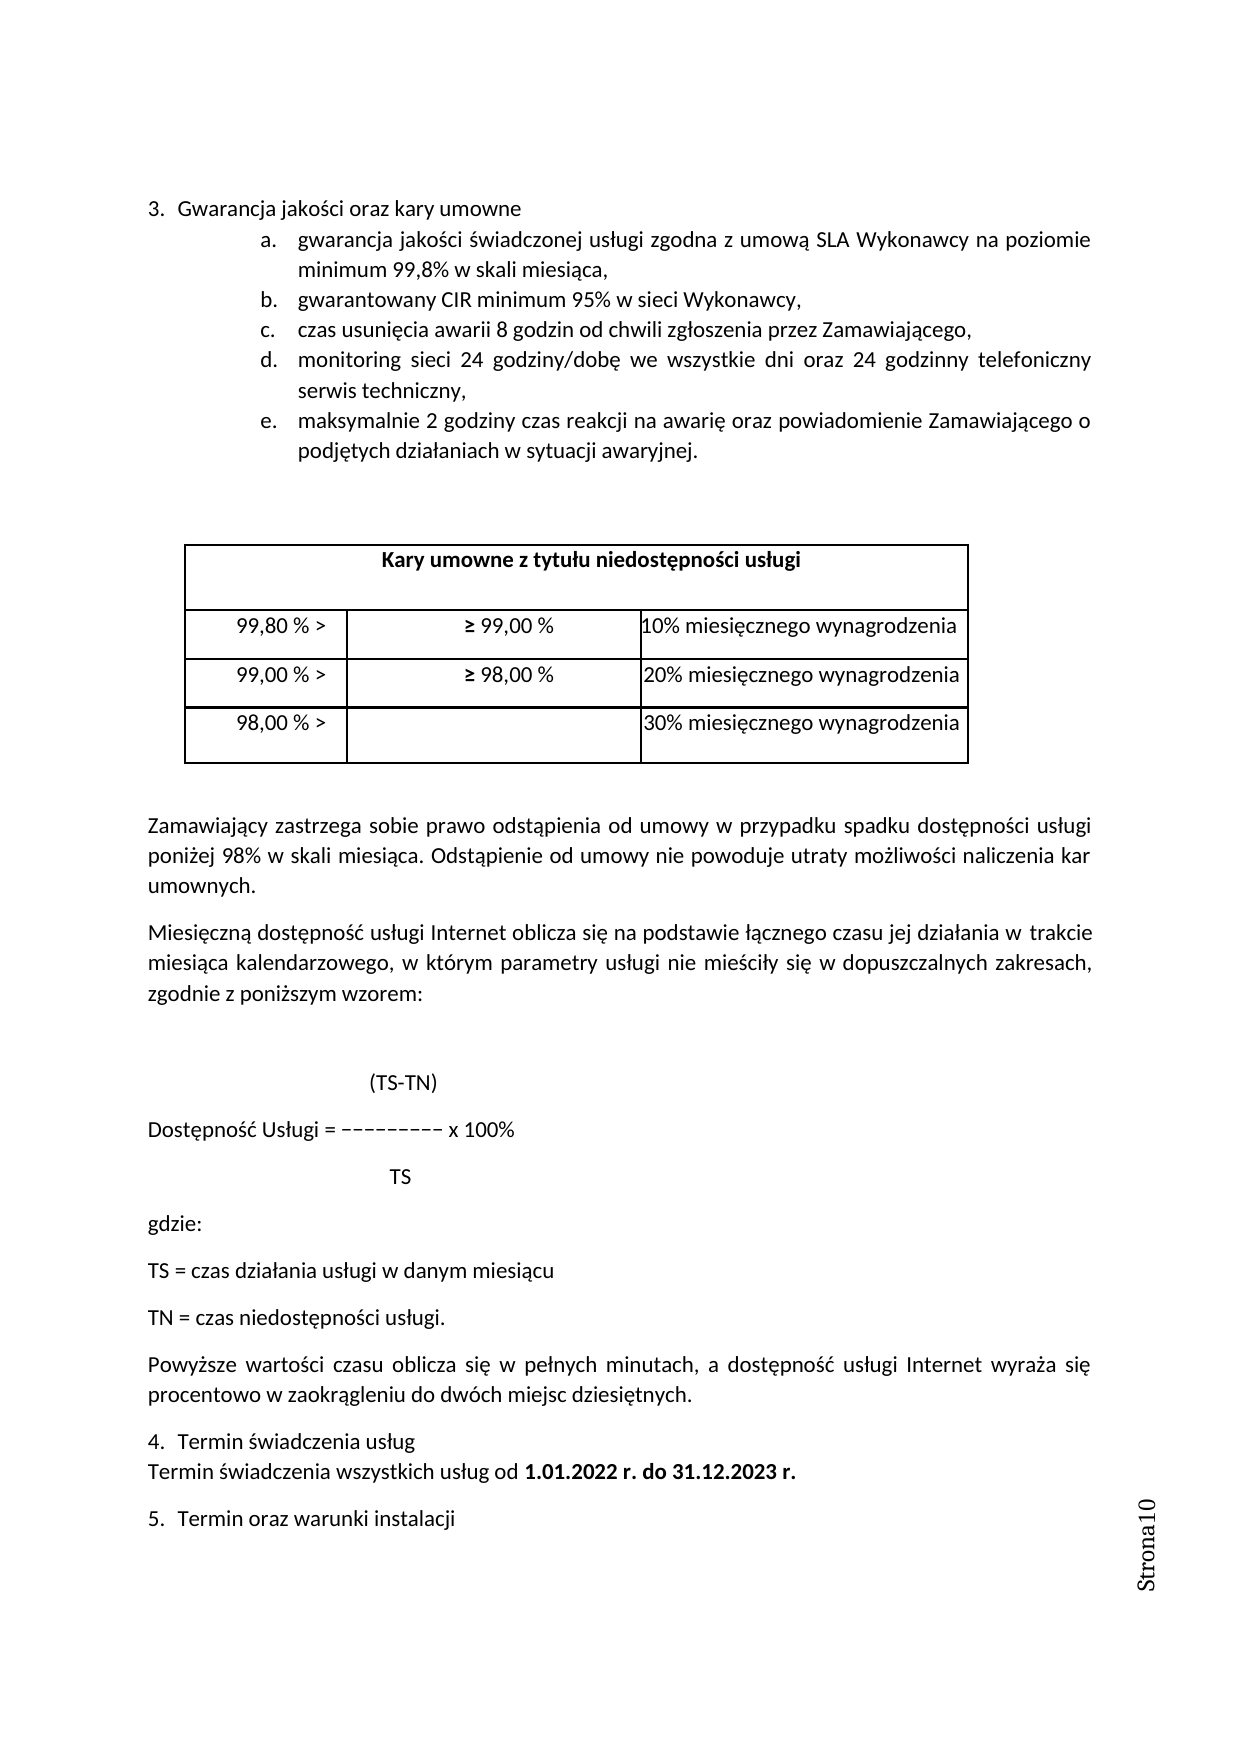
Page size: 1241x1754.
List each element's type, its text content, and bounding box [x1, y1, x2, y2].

list gwarantowany CIR minimum 95% w sieci Wykonawcy, [260, 285, 1093, 313]
list Gwarancja jakości oraz kary umowne [148, 194, 1093, 222]
table_cell 10% miesięcznego wynagrodzenia [642, 611, 967, 658]
text Zamawiający zastrzega sobie prawo odstąpienia od umowy w przypadku spadku dostępności usługi poniżej 98% w skali miesiąca. Odstąpienie od umowy nie powoduje utraty możliwości naliczenia kar umownych. [148, 811, 1093, 899]
text (TS-TN) [148, 1068, 1093, 1096]
list gwarancja jakości świadczonej usługi zgodna z umową SLA Wykonawcy na poziomie minimum 99,8% w skali miesiąca, [260, 225, 1093, 283]
text TN = czas niedostępności usługi. [148, 1303, 1093, 1331]
text Termin świadczenia wszystkich usług od 1.01.2022 r. do 31.12.2023 r. [148, 1457, 1093, 1485]
table_cell ≥ 98,00 % [348, 660, 640, 706]
text TS [295, 1162, 1093, 1190]
text Miesięczną dostępność usługi Internet oblicza się na podstawie łącznego czasu jej działania w trakcie miesiąca kalendarzowego, w którym parametry usługi nie mieściły się w dopuszczalnych zakresach, zgodnie z poniższym wzorem: [148, 918, 1093, 1007]
text Dostępność Usługi = −−−−−−−−− x 100% [148, 1115, 1093, 1143]
list Termin oraz warunki instalacji [148, 1504, 1093, 1532]
table_cell 99,80 % > [186, 611, 346, 658]
table_cell 30% miesięcznego wynagrodzenia [642, 709, 967, 762]
table_cell [348, 709, 640, 762]
table_cell 99,00 % > [186, 660, 346, 706]
table_cell 98,00 % > [186, 709, 346, 762]
table_cell ≥ 99,00 % [348, 611, 640, 658]
text gdzie: [148, 1209, 1093, 1237]
list Termin świadczenia usług [148, 1427, 1093, 1455]
list maksymalnie 2 godziny czas reakcji na awarię oraz powiadomienie Zamawiającego o podjętych działaniach w sytuacji awaryjnej. [260, 406, 1093, 464]
table_header Kary umowne z tytułu niedostępności usługi [186, 546, 967, 609]
text TS = czas działania usługi w danym miesiącu [148, 1256, 1093, 1284]
list monitoring sieci 24 godziny/dobę we wszystkie dni oraz 24 godzinny telefoniczny serwis techniczny, [260, 346, 1093, 404]
list czas usunięcia awarii 8 godzin od chwili zgłoszenia przez Zamawiającego, [260, 315, 1093, 343]
text Powyższe wartości czasu oblicza się w pełnych minutach, a dostępność usługi Internet wyraża się procentowo w zaokrągleniu do dwóch miejsc dziesiętnych. [148, 1350, 1093, 1408]
table_cell 20% miesięcznego wynagrodzenia [642, 660, 967, 706]
